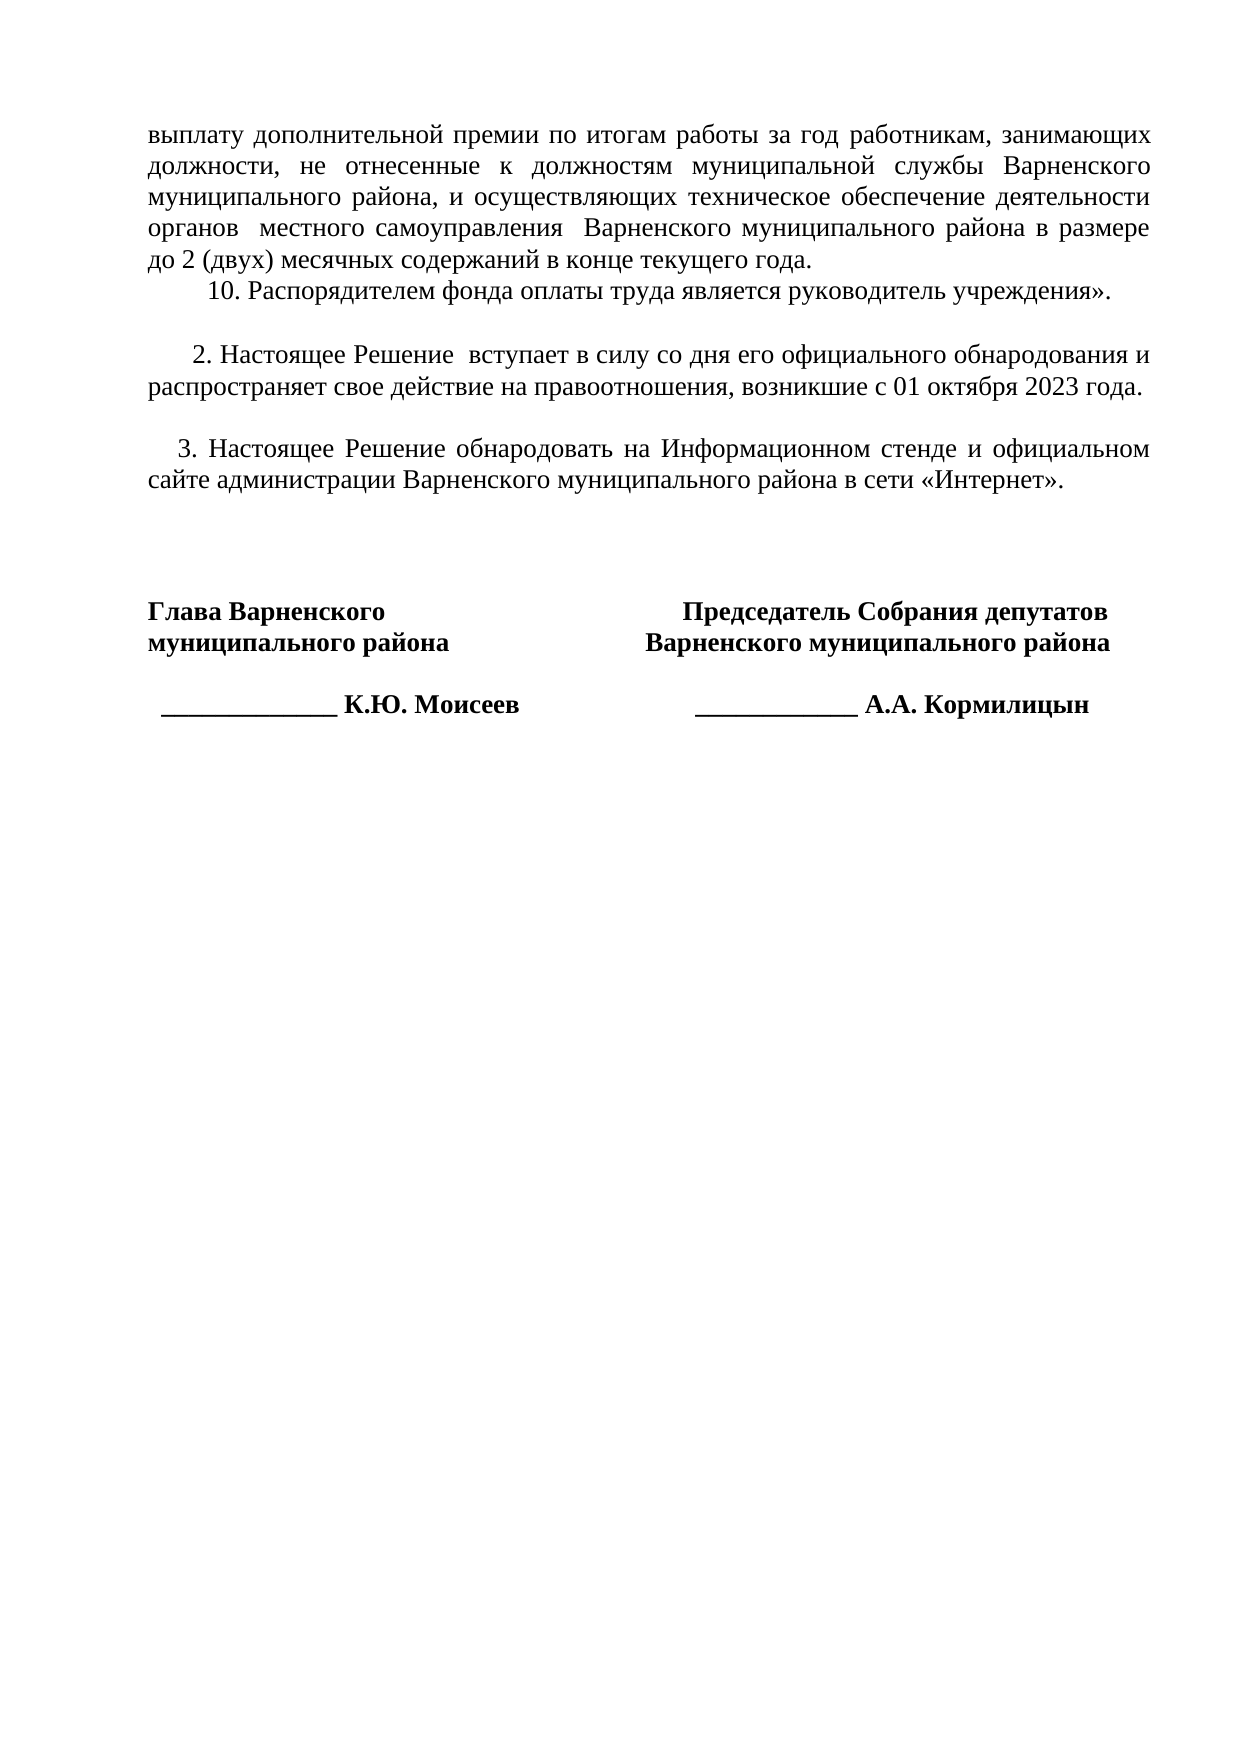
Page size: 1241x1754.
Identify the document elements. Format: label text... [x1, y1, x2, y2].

text 2. Настоящее Решение вступает в силу со дня его официального обнародования и распространяет свое действие на правоотношения, возникшие с 01 октября 2023 года. [148, 338, 1152, 401]
text Глава Варненского Председатель Собрания депутатов муниципального района Варненского муниципального района [148, 595, 1152, 657]
title 10. Распорядителем фонда оплаты труда является руководитель учреждения». [148, 274, 1152, 305]
text 3. Настоящее Решение обнародовать на Информационном стенде и официальном сайте администрации Варненского муниципального района в сети «Интернет». [148, 432, 1152, 494]
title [148, 118, 1152, 274]
text _____________ К.Ю. Моисеев ____________ А.А. Кормилицын [148, 688, 1152, 719]
